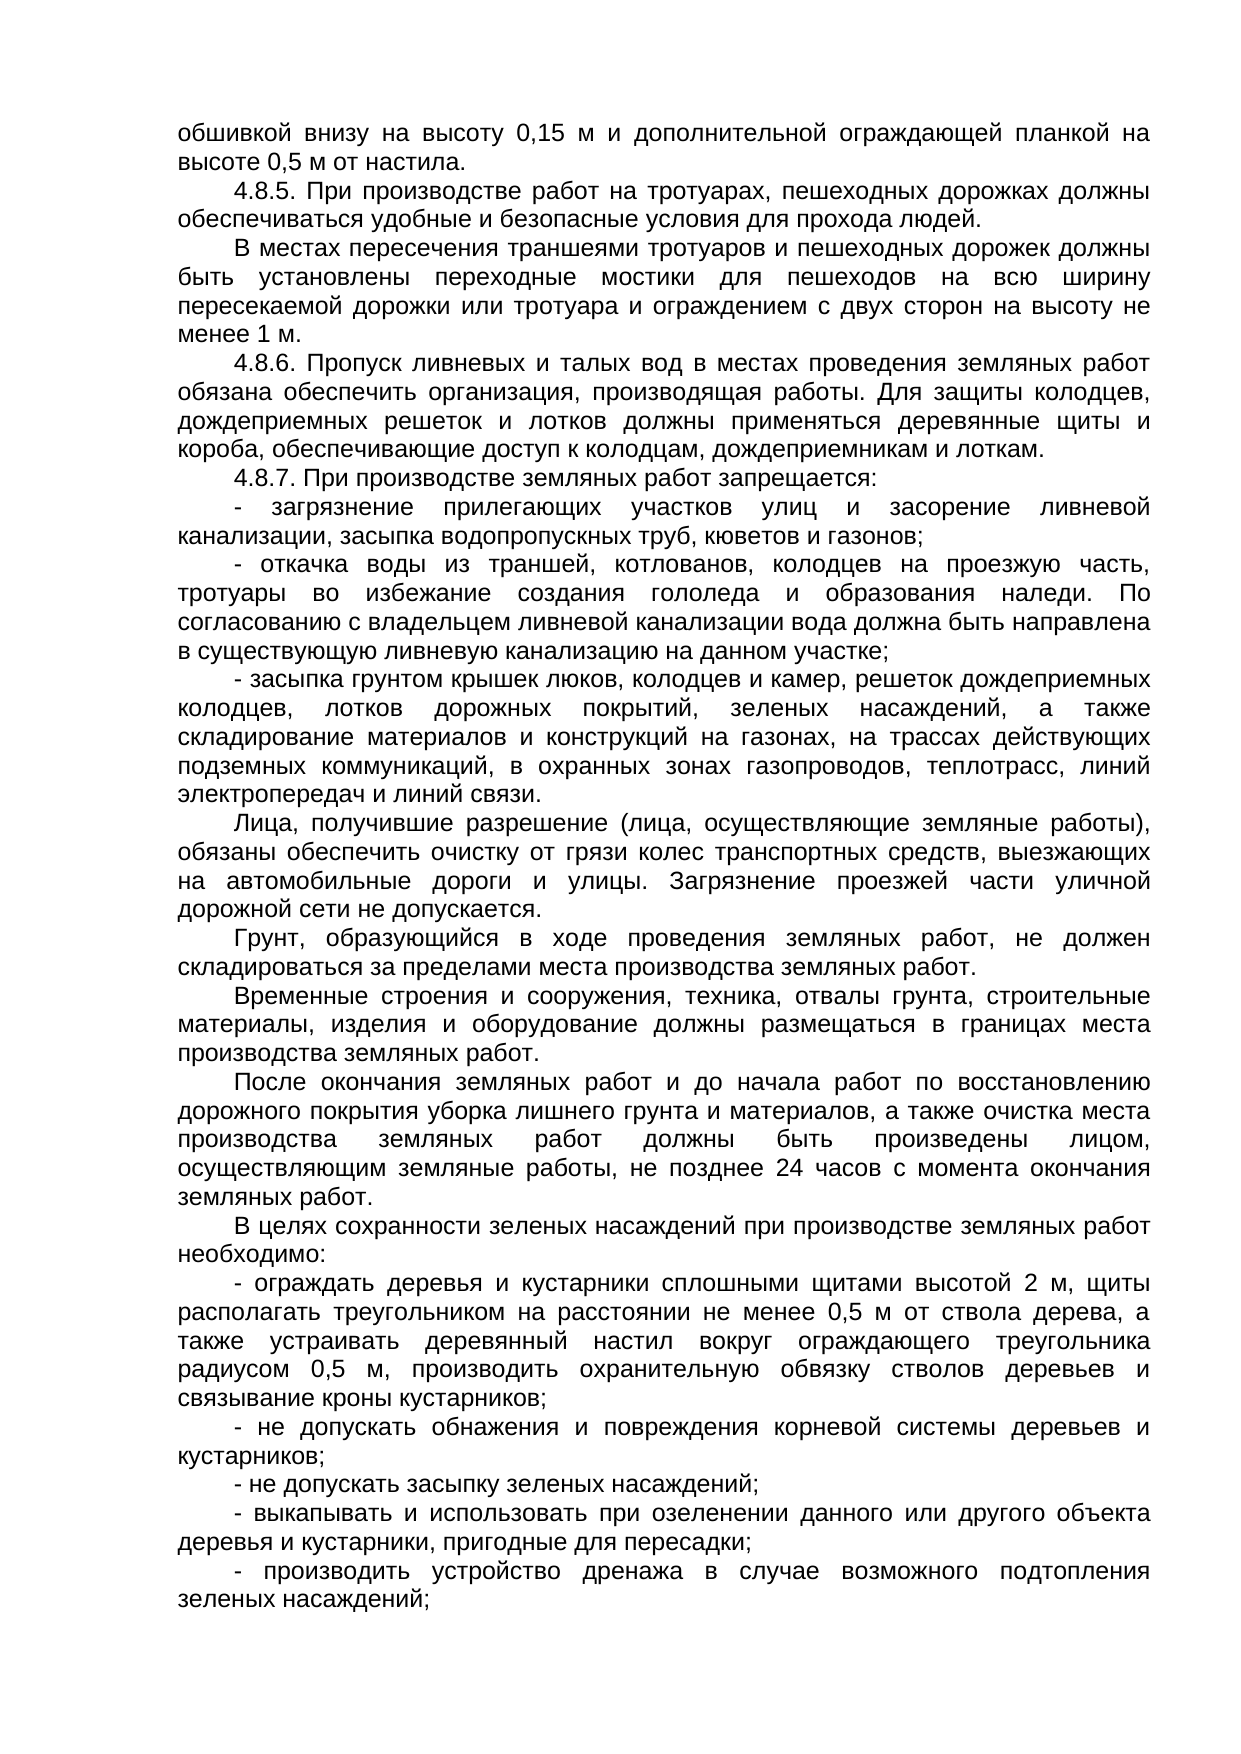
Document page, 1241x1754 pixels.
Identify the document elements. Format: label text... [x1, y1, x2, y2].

text - ограждать деревья и кустарники сплошными щитами высотой , щиты располагать треугольником на расстоянии не менее от ствола дерева, а также устраивать деревянный настил вокруг ограждающего треугольника радиусом , производить охранительную обвязку стволов деревьев и связывание кроны кустарников; [177, 1268, 1152, 1412]
text Временные строения и сооружения, техника, отвалы грунта, строительные материалы, изделия и оборудование должны размещаться в границах места производства земляных работ. [177, 981, 1152, 1067]
text - откачка воды из траншей, котлованов, колодцев на проезжую часть, тротуары во избежание создания гололеда и образования наледи. По согласованию с владельцем ливневой канализации вода должна быть направлена в существующую ливневую канализацию на данном участке; [177, 549, 1152, 664]
text 4.8.6. Пропуск ливневых и талых вод в местах проведения земляных работ обязана обеспечить организация, производящая работы. Для защиты колодцев, дождеприемных решеток и лотков должны применяться деревянные щиты и короба, обеспечивающие доступ к колодцам, дождеприемникам и лоткам. [177, 348, 1152, 463]
text - выкапывать и использовать при озеленении данного или другого объекта деревья и кустарники, пригодные для пересадки; [177, 1498, 1152, 1556]
text - загрязнение прилегающих участков улиц и засорение ливневой канализации, засыпка водопропускных труб, кюветов и газонов; [177, 492, 1152, 549]
text - не допускать засыпку зеленых насаждений; [177, 1469, 1152, 1498]
text Грунт, образующийся в ходе проведения земляных работ, не должен складироваться за пределами места производства земляных работ. [177, 923, 1152, 981]
text После окончания земляных работ и до начала работ по восстановлению дорожного покрытия уборка лишнего грунта и материалов, а также очистка места производства земляных работ должны быть произведены лицом, осуществляющим земляные работы, не позднее 24 часов с момента окончания земляных работ. [177, 1067, 1152, 1211]
text - не допускать обнажения и повреждения корневой системы деревьев и кустарников; [177, 1412, 1152, 1469]
text - засыпка грунтом крышек люков, колодцев и камер, решеток дождеприемных колодцев, лотков дорожных покрытий, зеленых насаждений, а также складирование материалов и конструкций на газонах, на трассах действующих подземных коммуникаций, в охранных зонах газопроводов, теплотрасс, линий электропередач и линий связи. [177, 664, 1152, 808]
text В целях сохранности зеленых насаждений при производстве земляных работ необходимо: [177, 1211, 1152, 1268]
text 4.8.7. При производстве земляных работ запрещается: [177, 463, 1152, 492]
text В местах пересечения траншеями тротуаров и пешеходных дорожек должны быть установлены переходные мостики для пешеходов на всю ширину пересекаемой дорожки или тротуара и ограждением с двух сторон на высоту не менее . [177, 233, 1152, 348]
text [177, 118, 1152, 176]
text - производить устройство дренажа в случае возможного подтопления зеленых насаждений; [177, 1556, 1152, 1613]
text 4.8.5. При производстве работ на тротуарах, пешеходных дорожках должны обеспечиваться удобные и безопасные условия для прохода людей. [177, 176, 1152, 233]
text Лица, получившие разрешение (лица, осуществляющие земляные работы), обязаны обеспечить очистку от грязи колес транспортных средств, выезжающих на автомобильные дороги и улицы. Загрязнение проезжей части уличной дорожной сети не допускается. [177, 808, 1152, 923]
